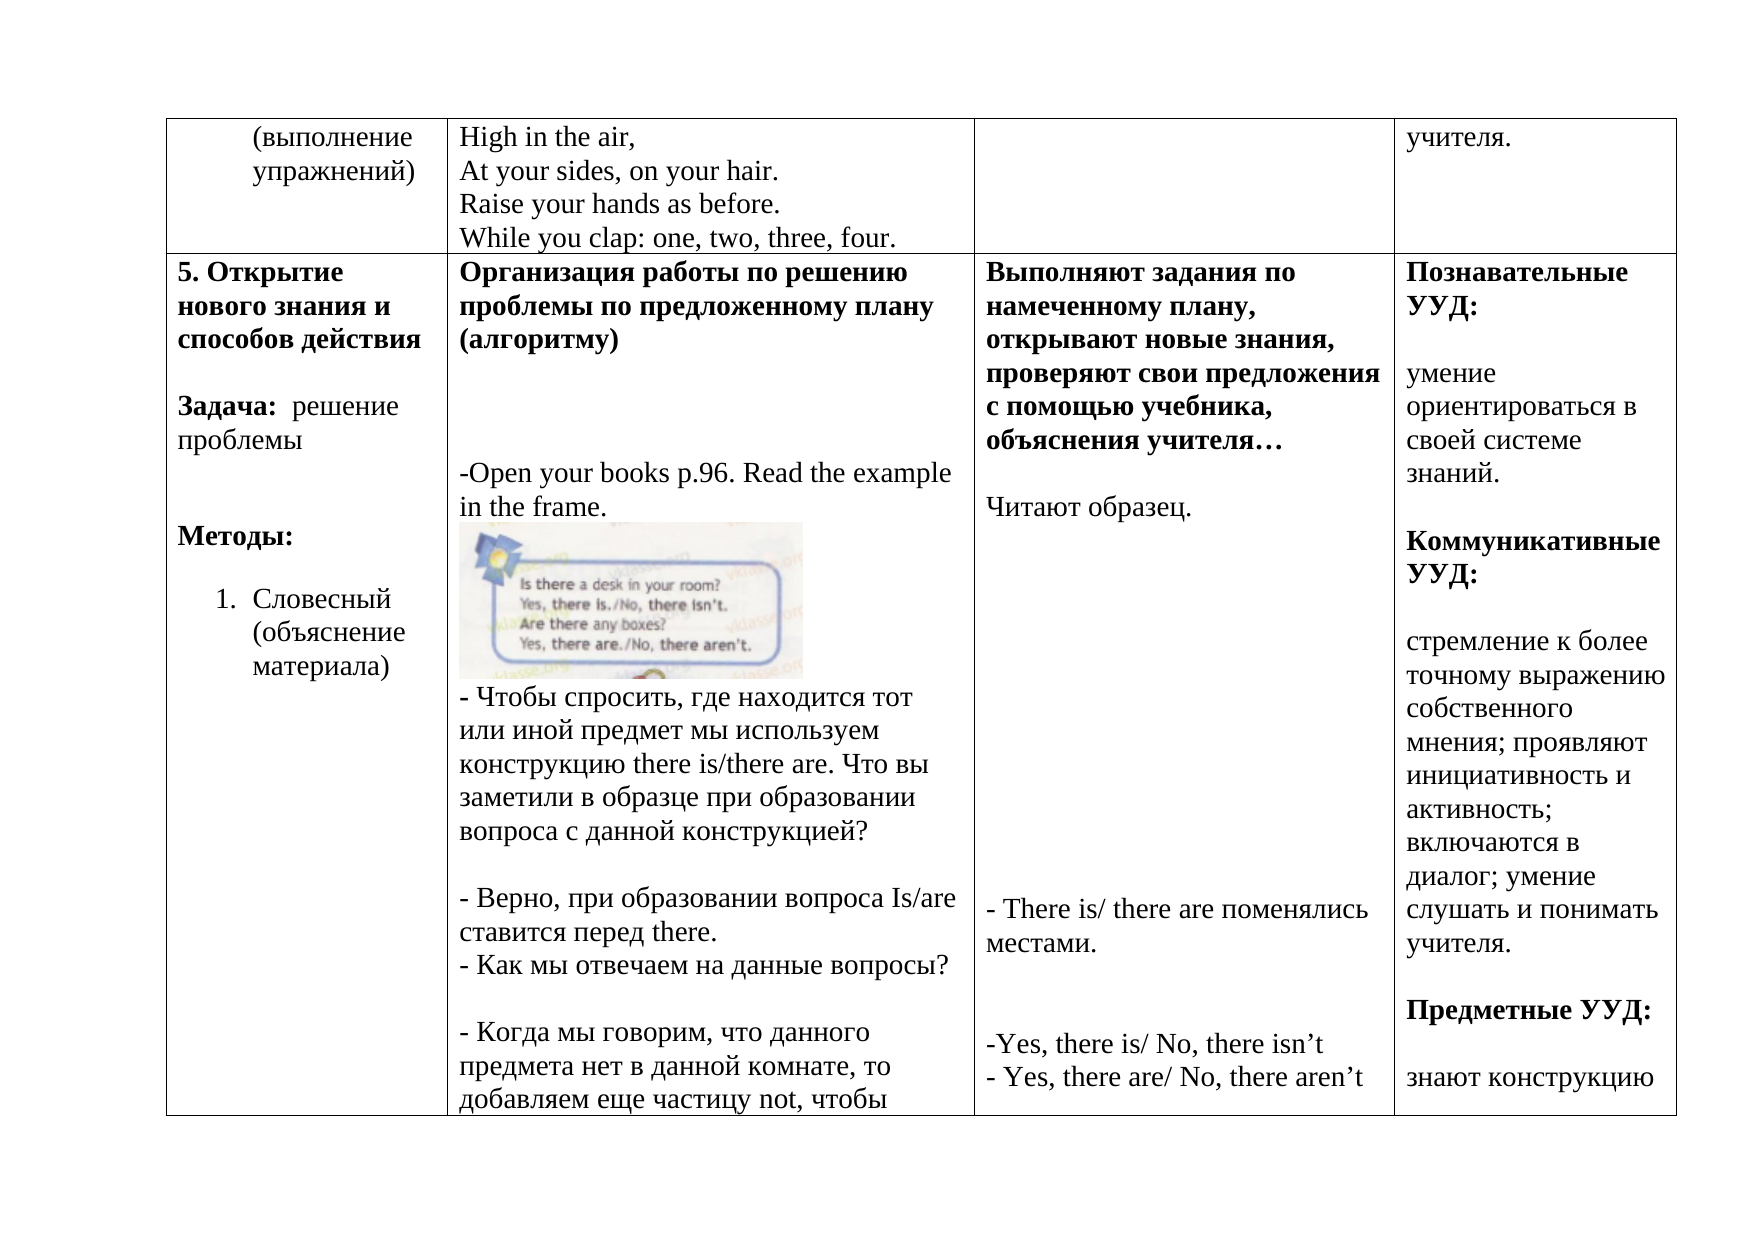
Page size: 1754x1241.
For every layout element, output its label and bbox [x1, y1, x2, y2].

picture [459, 522, 803, 679]
table_cell [975, 254, 1394, 1115]
table_cell [975, 119, 1394, 253]
table_cell [448, 254, 974, 1115]
table_cell [1395, 119, 1676, 253]
table_cell [1395, 254, 1676, 1115]
table_cell [167, 254, 447, 1115]
table_cell [448, 119, 974, 253]
table_cell [167, 119, 447, 253]
